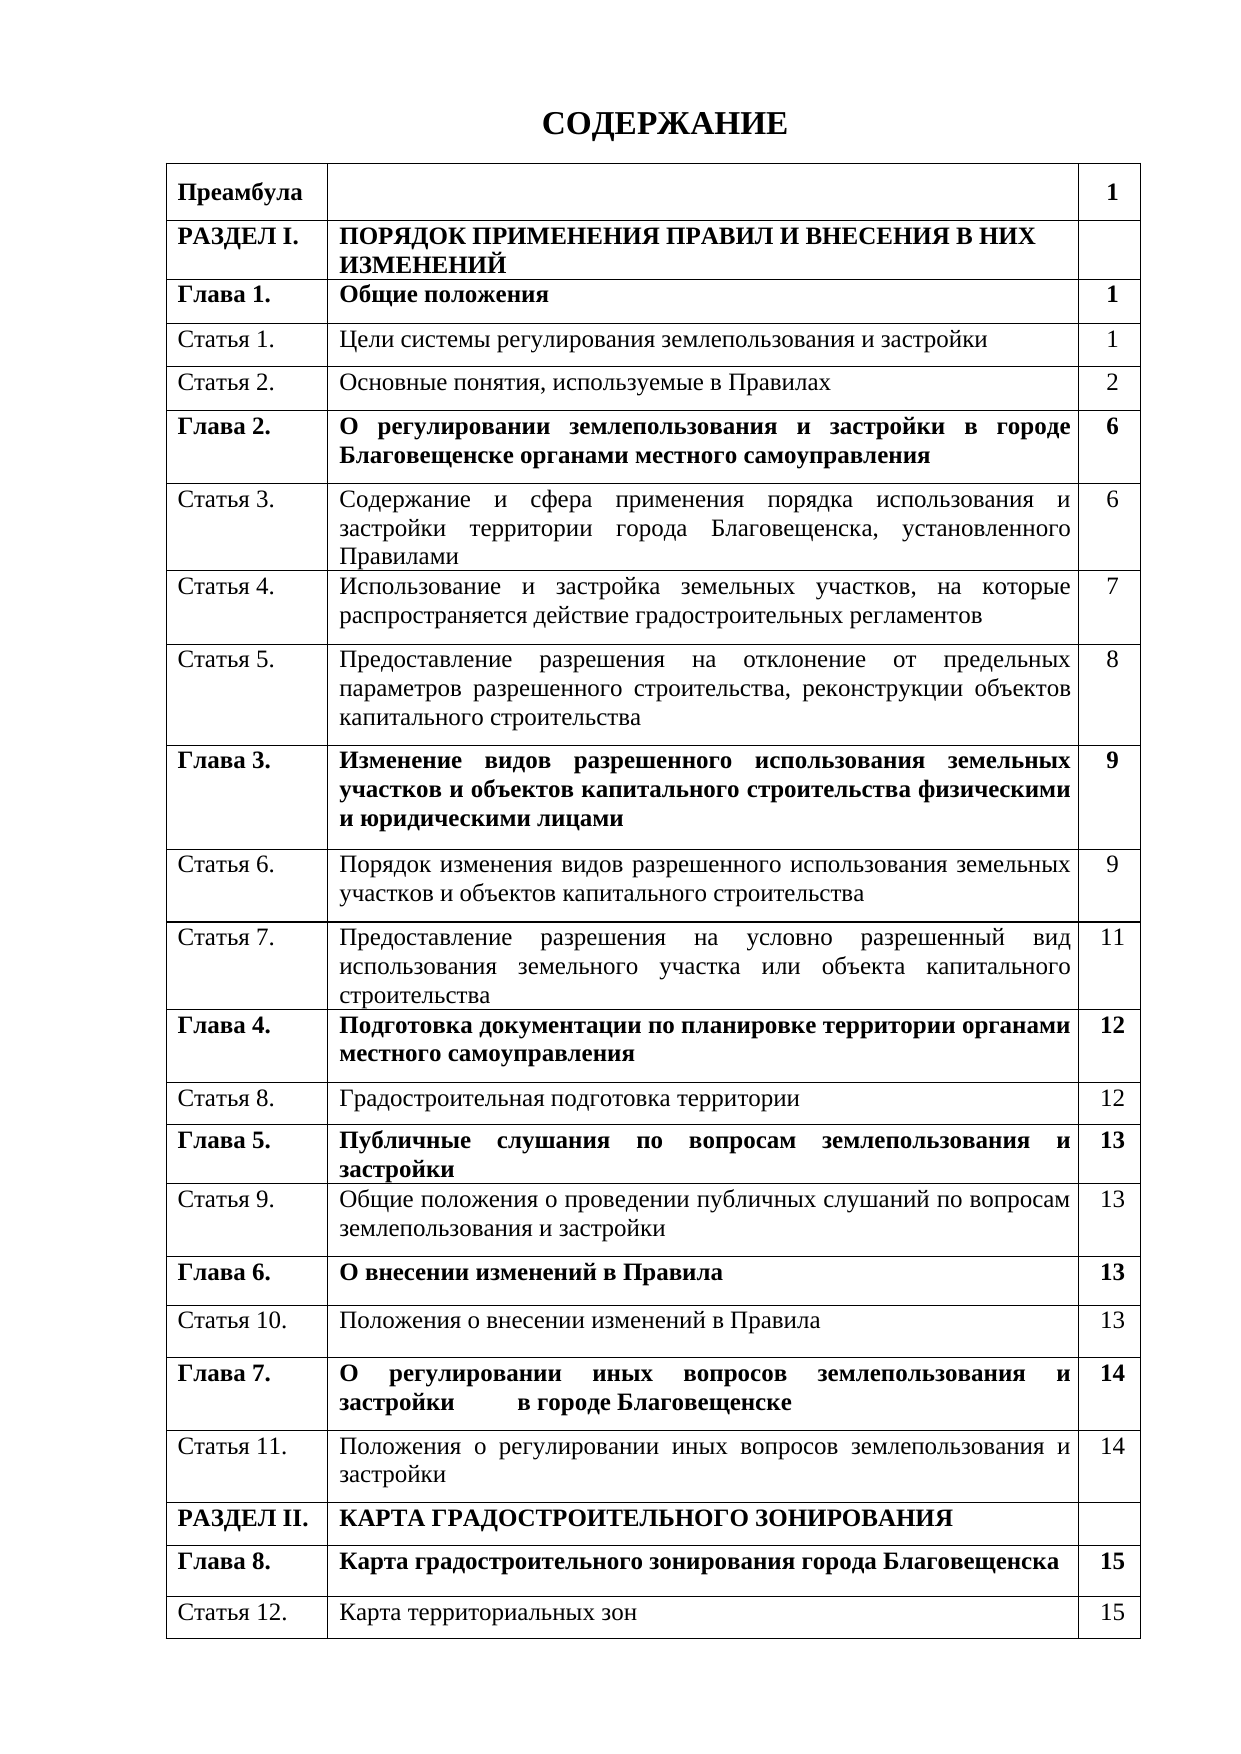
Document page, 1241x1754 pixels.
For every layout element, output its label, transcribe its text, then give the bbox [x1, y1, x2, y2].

table_cell РАЗДЕЛ I. [167, 221, 327, 278]
table_cell Статья 10. [167, 1306, 327, 1357]
table_cell 12 [1079, 1083, 1140, 1124]
table_cell 11 [1079, 923, 1140, 1009]
table_cell О регулировании землепользования и застройки в городе Благовещенске органами местного самоуправления [328, 411, 1078, 483]
table_cell Общие положения о проведении публичных слушаний по вопросам землепользования и застройки [328, 1184, 1078, 1256]
table_cell Глава 8. [167, 1546, 327, 1596]
table_cell Цели системы регулирования землепользования и застройки [328, 324, 1078, 366]
table_cell 12 [1079, 1010, 1140, 1082]
table_cell Статья 4. [167, 571, 327, 643]
table_cell ПОРЯДОК ПРИМЕНЕНИЯ ПРАВИЛ И ВНЕСЕНИЯ В НИХ ИЗМЕНЕНИЙ [328, 221, 1078, 278]
table_cell Глава 4. [167, 1010, 327, 1082]
table_cell 13 [1079, 1306, 1140, 1357]
table_cell 2 [1079, 367, 1140, 410]
text СОДЕРЖАНИЕ [177, 103, 1152, 142]
table_cell 1 [1079, 280, 1140, 323]
table_cell Статья 5. [167, 645, 327, 744]
table_cell Изменение видов разрешенного использования земельных участков и объектов капитального строительства физическими и юридическими лицами [328, 746, 1078, 848]
table_cell Подготовка документации по планировке территории органами местного самоуправления [328, 1010, 1078, 1082]
table_cell Использование и застройка земельных участков, на которые распространяется действие градостроительных регламентов [328, 571, 1078, 643]
table_cell Статья 8. [167, 1083, 327, 1124]
table_cell [1079, 221, 1140, 278]
table_cell Основные понятия, используемые в Правилах [328, 367, 1078, 410]
table_cell Статья 11. [167, 1431, 327, 1502]
table_cell Положения о регулировании иных вопросов землепользования и застройки [328, 1431, 1078, 1502]
table_cell 6 [1079, 484, 1140, 570]
table_cell Градостроительная подготовка территории [328, 1083, 1078, 1124]
table_cell О регулировании иных вопросов землепользования и застройки в городе Благовещенске [328, 1358, 1078, 1430]
table_cell Карта территориальных зон [328, 1597, 1078, 1638]
table_cell [1079, 1503, 1140, 1545]
table_cell РАЗДЕЛ II. [167, 1503, 327, 1545]
table_header 1 [1079, 164, 1140, 220]
table_cell Положения о внесении изменений в Правила [328, 1306, 1078, 1357]
table_cell Глава 3. [167, 746, 327, 848]
table_cell 7 [1079, 571, 1140, 643]
table_cell 8 [1079, 645, 1140, 744]
table_cell Предоставление разрешения на отклонение от предельных параметров разрешенного строительства, реконструкции объектов капитального строительства [328, 645, 1078, 744]
table_cell Глава 2. [167, 411, 327, 483]
table_cell 6 [1079, 411, 1140, 483]
table_cell Статья 12. [167, 1597, 327, 1638]
table_cell 13 [1079, 1125, 1140, 1183]
table_cell Глава 7. [167, 1358, 327, 1430]
table_cell 14 [1079, 1431, 1140, 1502]
table_cell 13 [1079, 1184, 1140, 1256]
table_cell Статья 3. [167, 484, 327, 570]
table_cell Содержание и сфера применения порядка использования и застройки территории города Благовещенска, установленного Правилами [328, 484, 1078, 570]
table_cell Статья 2. [167, 367, 327, 410]
table_cell Порядок изменения видов разрешенного использования земельных участков и объектов капитального строительства [328, 850, 1078, 921]
table_cell 15 [1079, 1597, 1140, 1638]
table_cell Статья 6. [167, 850, 327, 921]
table_cell Публичные слушания по вопросам землепользования и застройки [328, 1125, 1078, 1183]
table_cell КАРТА ГРАДОСТРОИТЕЛЬНОГО ЗОНИРОВАНИЯ [328, 1503, 1078, 1545]
table_cell Глава 6. [167, 1257, 327, 1304]
table_cell 1 [1079, 324, 1140, 366]
table_header [328, 164, 1078, 220]
table_cell 14 [1079, 1358, 1140, 1430]
table_cell 9 [1079, 850, 1140, 921]
table_cell Статья 1. [167, 324, 327, 366]
table_cell О внесении изменений в Правила [328, 1257, 1078, 1304]
table_cell Статья 9. [167, 1184, 327, 1256]
table_header Преамбула [167, 164, 327, 220]
table_cell Статья 7. [167, 923, 327, 1009]
table_cell 15 [1079, 1546, 1140, 1596]
table_cell 9 [1079, 746, 1140, 848]
table_cell Глава 5. [167, 1125, 327, 1183]
table_cell 13 [1079, 1257, 1140, 1304]
table_cell Предоставление разрешения на условно разрешенный вид использования земельного участка или объекта капитального строительства [328, 923, 1078, 1009]
table_cell Общие положения [328, 280, 1078, 323]
table_cell Карта градостроительного зонирования города Благовещенска [328, 1546, 1078, 1596]
table_cell Глава 1. [167, 280, 327, 323]
